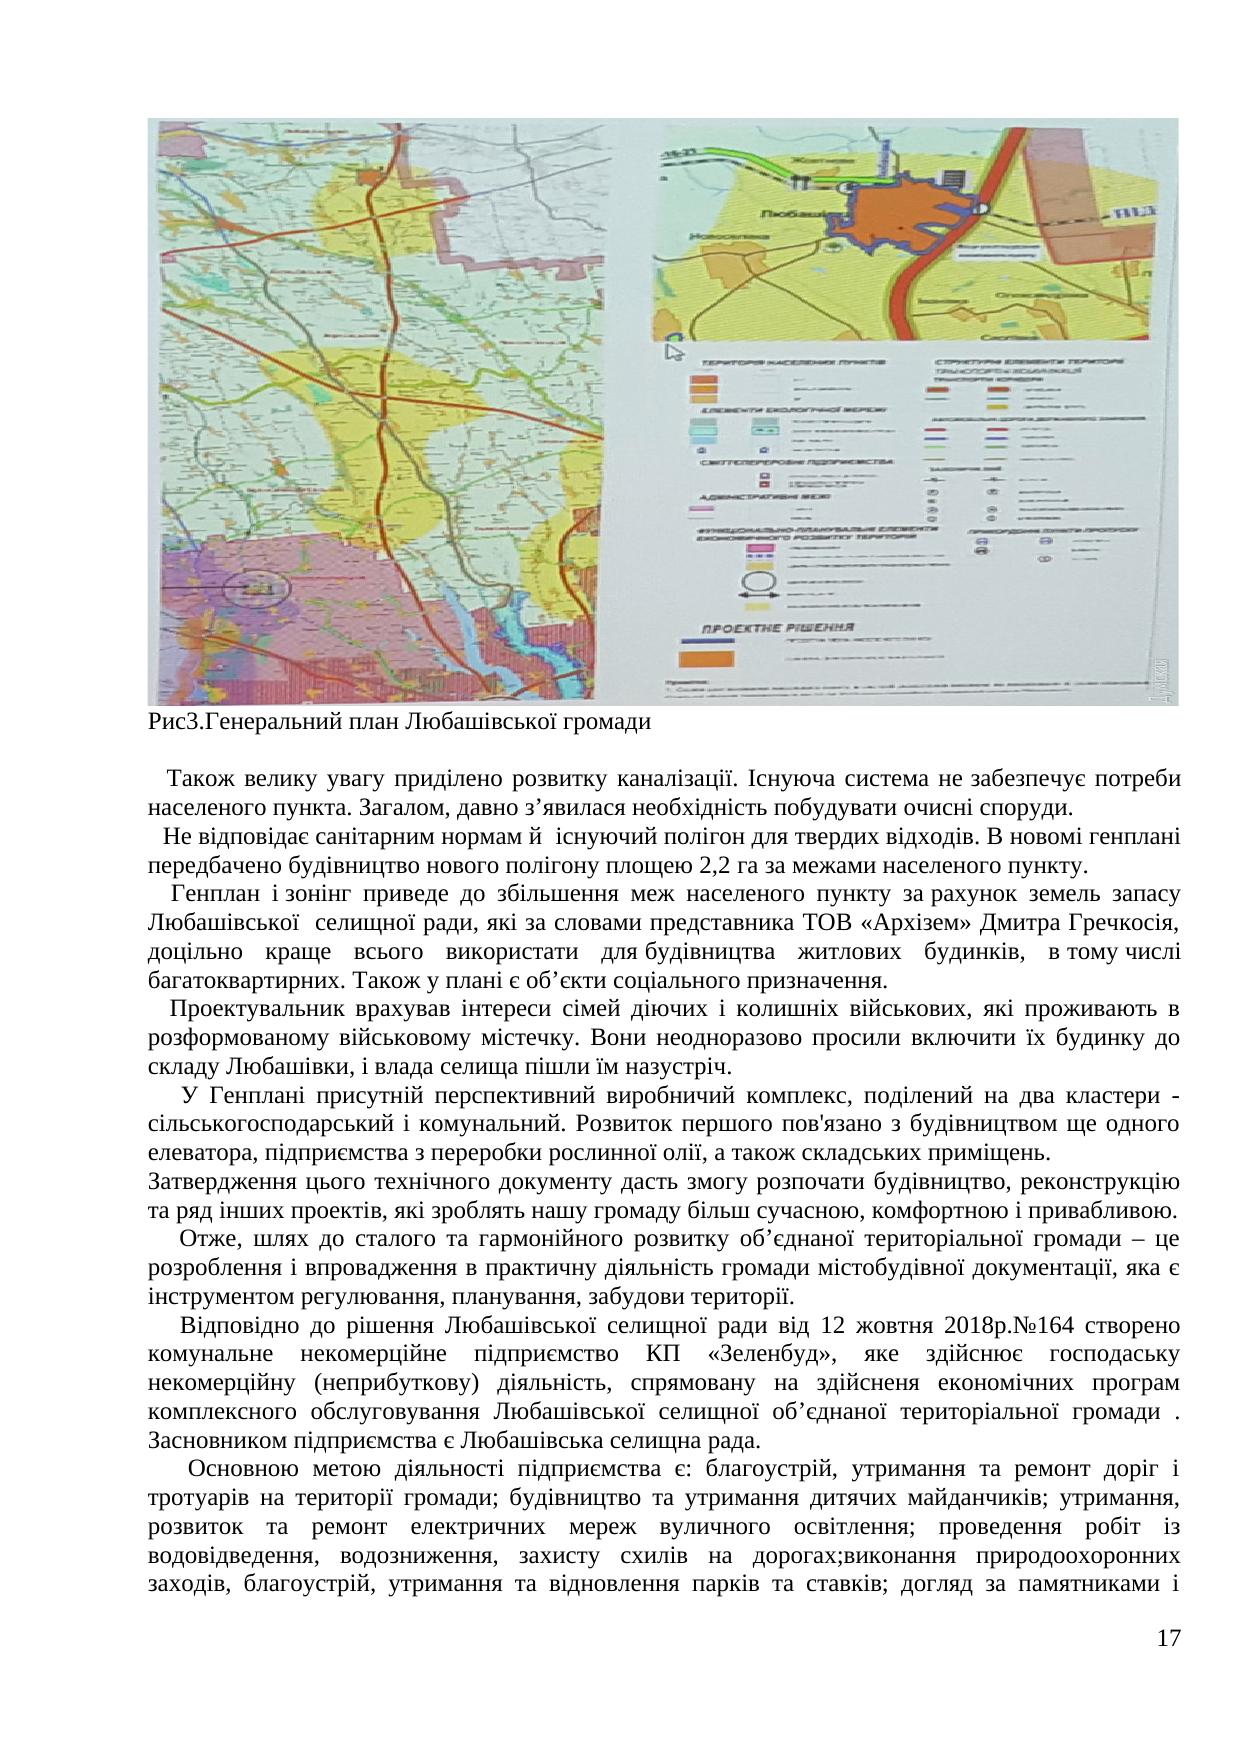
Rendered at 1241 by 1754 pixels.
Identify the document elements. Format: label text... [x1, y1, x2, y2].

text У Генплані присутній перспективний виробничий комплекс, поділений на два кластери - сільськогосподарський і комунальний. Розвиток першого пов'язано з будівництвом ще одного елеватора, підприємства з переробки рослинної олії, а також складських приміщень. [148, 1080, 1181, 1166]
picture [147, 118, 1179, 706]
text Відповідно до рішення Любашівської селищної ради від 12 жовтня 2018р.№164 створено комунальне некомерційне підприємство КП «Зеленбуд», яке здійснює господаську некомерційну (неприбуткову) діяльність, спрямовану на здійсненя економічних програм комплексного обслуговування Любашівської селищної об’єднаної територіальної громади . Засновником підприємства є Любашівська селищна рада. [148, 1310, 1181, 1453]
text Не відповідає санітарним нормам й існуючий полігон для твердих відходів. В новомі генплані передбачено будівництво нового полігону площею 2,2 га за межами населеного пункту. [148, 821, 1181, 878]
text Рис3.Генеральний план Любашівської громади [148, 706, 1181, 735]
text Отже, шлях до сталого та гармонійного розвитку об’єднаної територіальної громади – це розроблення і впровадження в практичну діяльність громади містобудівної документації, яка є інструментом регулювання, планування, забудови території. [148, 1223, 1181, 1310]
text Також велику увагу приділено розвитку каналізації. Існуюча система не забезпечує потреби населеного пункта. Загалом, давно з’явилася необхідність побудувати очисні споруди. [148, 763, 1181, 821]
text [148, 1453, 1181, 1597]
text Затвердження цього технічного документу дасть змогу розпочати будівництво, реконструкцію та ряд інших проектів, які зроблять нашу громаду більш сучасною, комфортною і привабливою. [148, 1166, 1181, 1223]
text Проектувальник врахував інтереси сімей діючих і колишніх військових, які проживають в розформованому військовому містечку. Вони неодноразово просили включити їх будинку до складу Любашівки, і влада селища пішли їм назустріч. [148, 993, 1181, 1080]
text Генплан і зонінг приведе до збільшення меж населеного пункту за рахунок земель запасу Любашівської селищної ради, які за словами представника ТОВ «Архізем» Дмитра Гречкосія, доцільно краще всього використати для будівництва житлових будинків, в тому числі багатоквартирних. Також у плані є об’єкти соціального призначення. [148, 878, 1181, 993]
